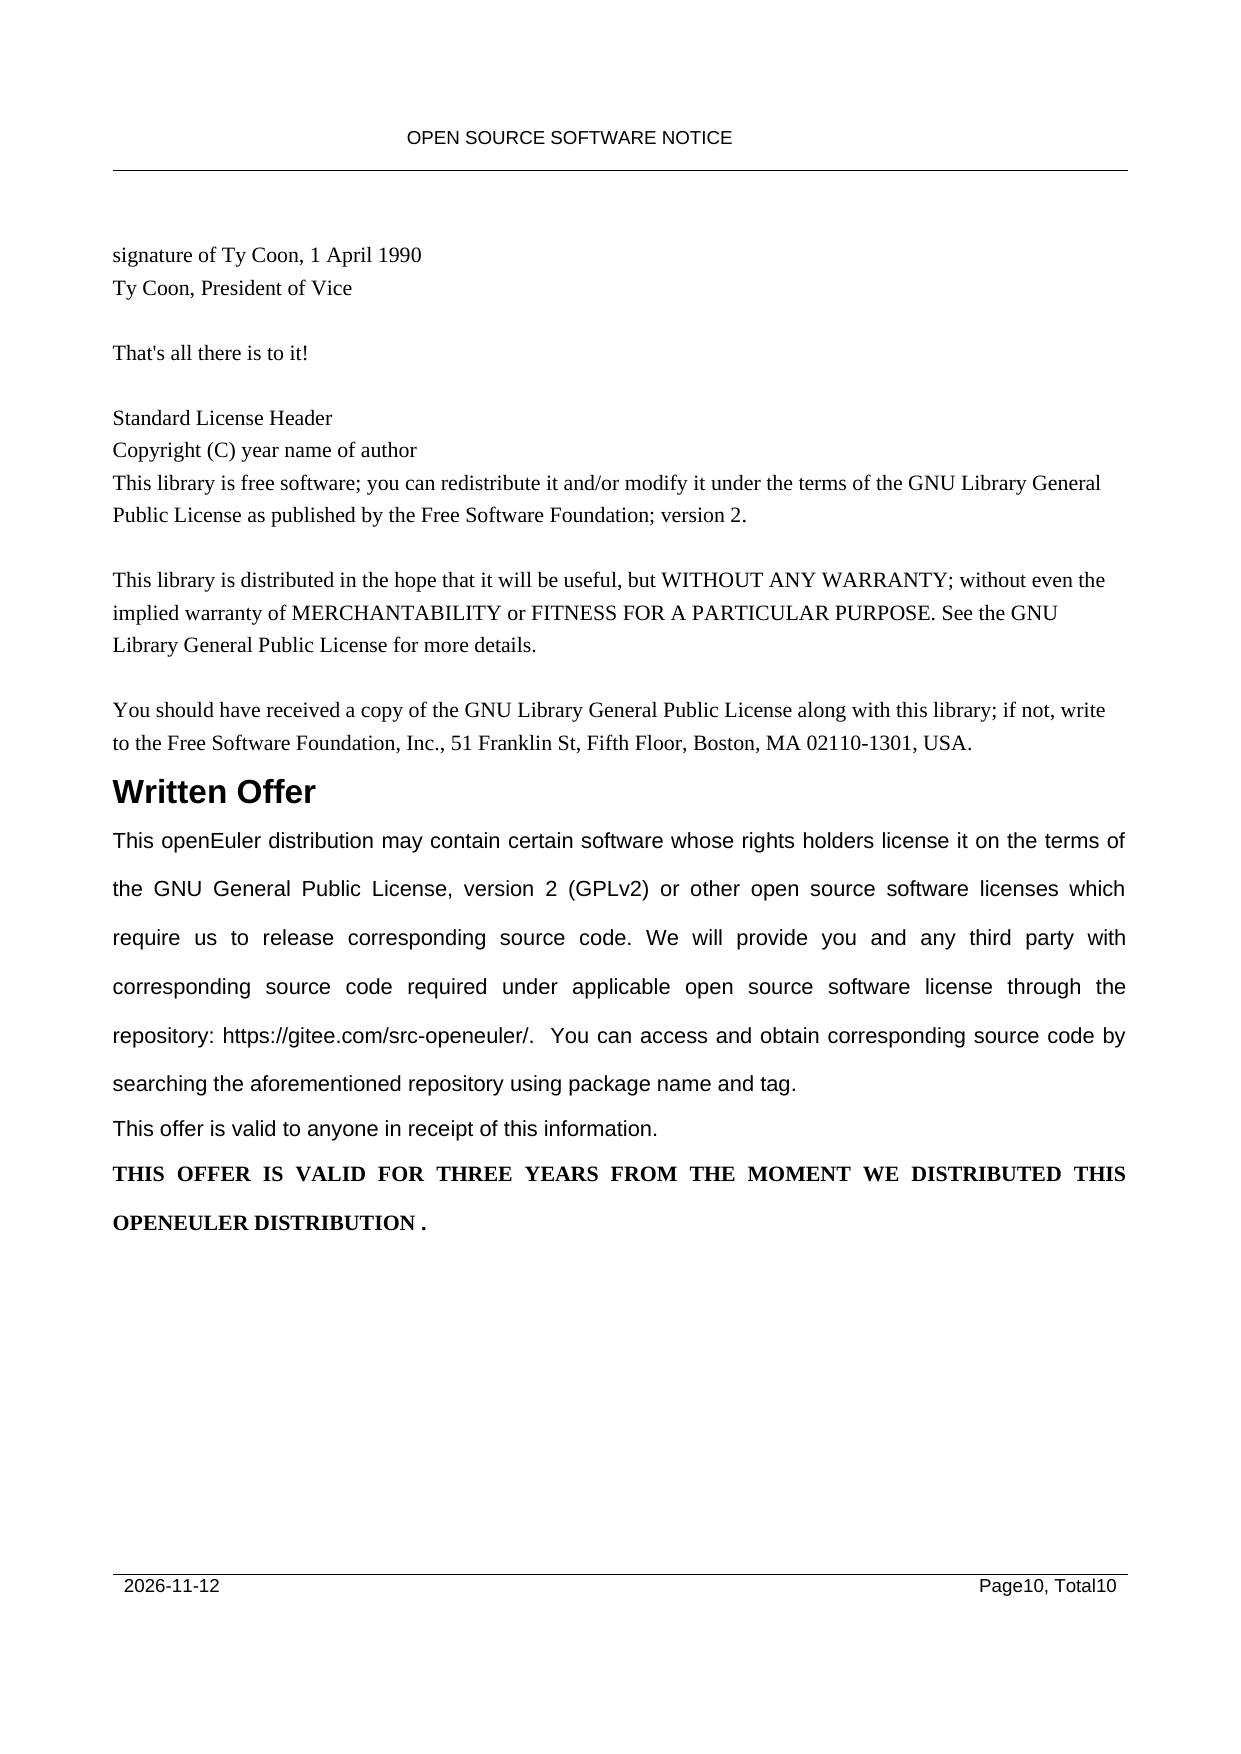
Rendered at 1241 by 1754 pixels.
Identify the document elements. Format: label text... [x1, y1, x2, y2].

text Written Offer [112, 759, 1128, 824]
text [112, 206, 1128, 759]
text This openEuler distribution may contain certain software whose rights holders license it on the terms of the GNU General Public License, version 2 (GPLv2) or other open source software licenses which require us to release corresponding source code. We will provide you and any third party with corresponding source code required under applicable open source software license through the repository: https://gitee.com/src-openeuler/. You can access and obtain corresponding source code by searching the aforementioned repository using package name and tag. [112, 824, 1128, 1100]
text This offer is valid to anyone in receipt of this information. [112, 1113, 1128, 1145]
text THIS OFFER IS VALID FOR THREE YEARS FROM THE MOMENT WE DISTRIBUTED THIS OPENEULER DISTRIBUTION . [112, 1158, 1128, 1239]
